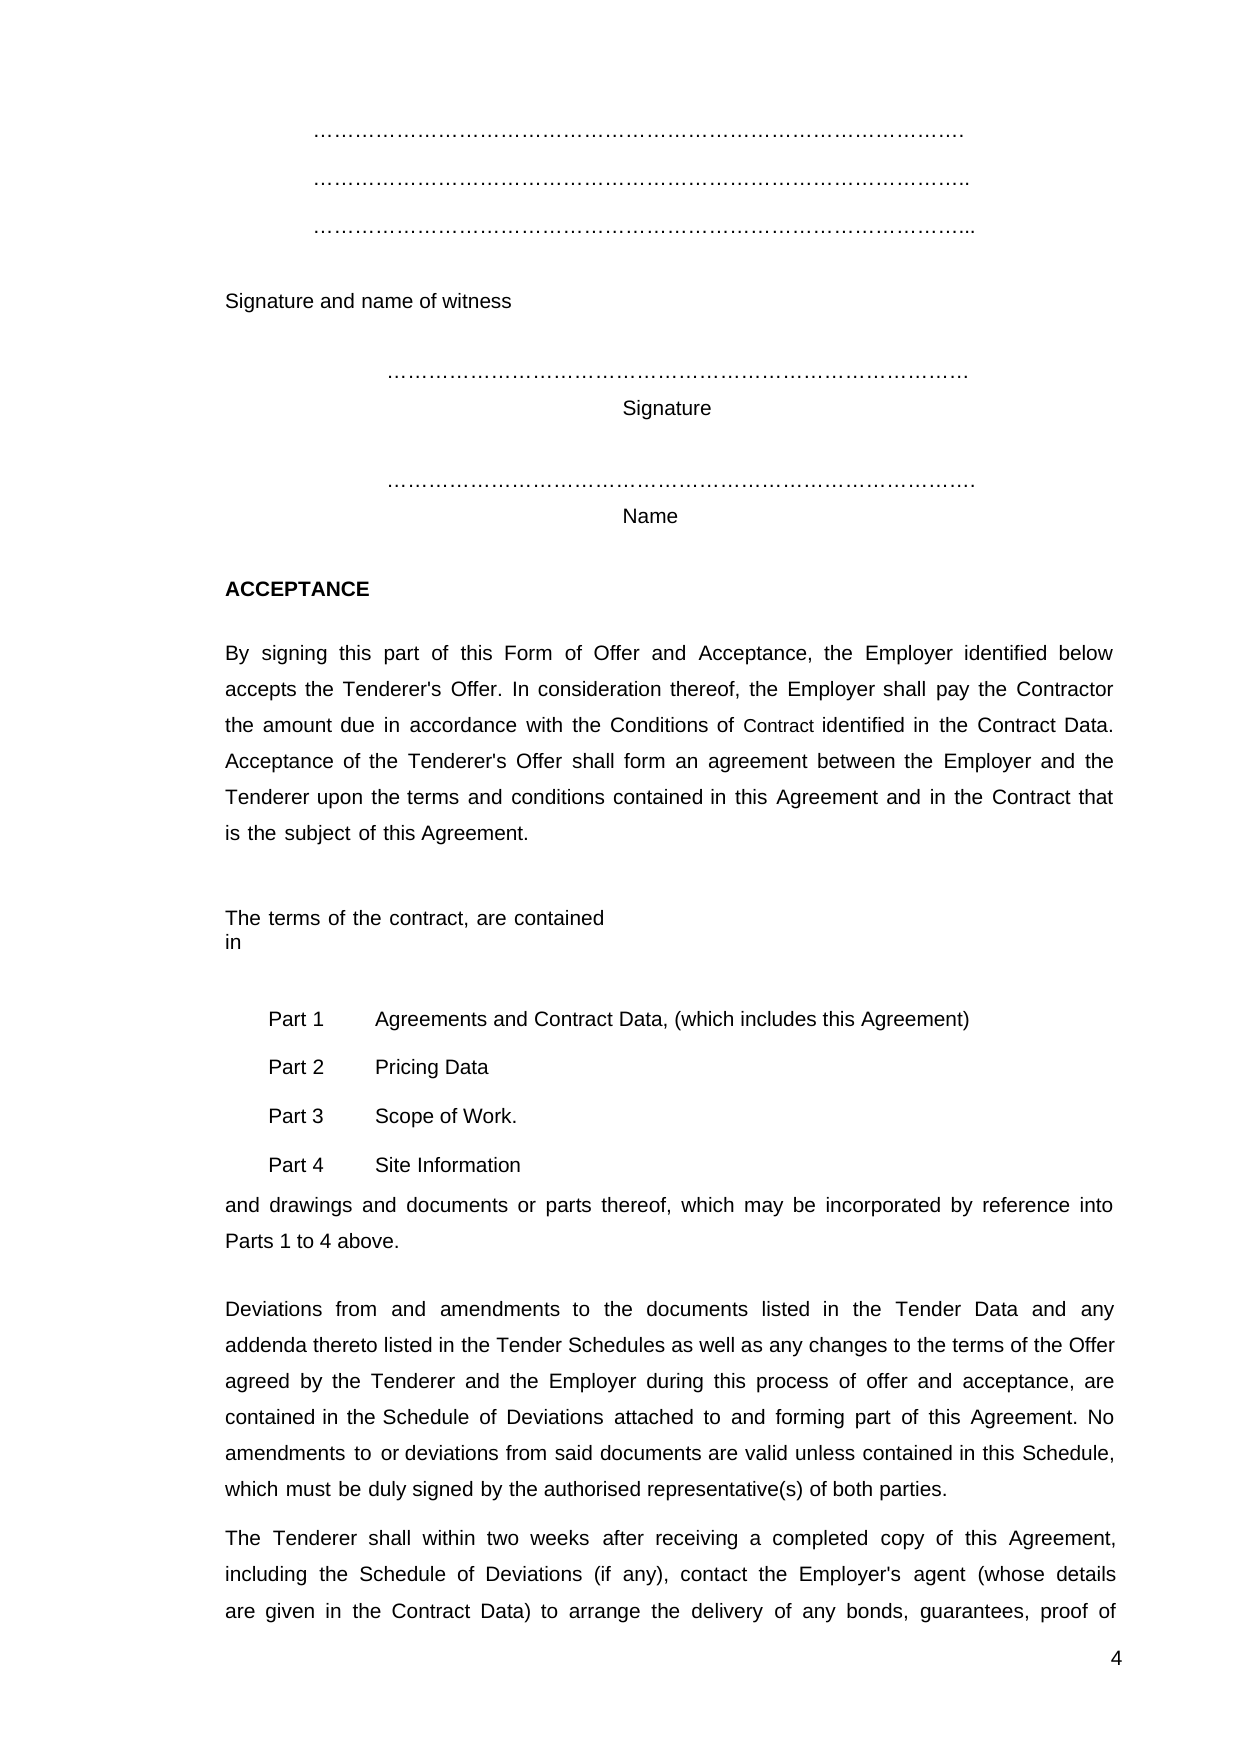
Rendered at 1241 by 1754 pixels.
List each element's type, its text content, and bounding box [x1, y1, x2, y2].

text ………………………………………………………………………… [225, 359, 1024, 383]
text …………………………………………………………………………. [225, 471, 1024, 492]
text Part 4 Site Information [268, 1152, 1124, 1177]
text The terms of the contract, are contained in [225, 906, 604, 953]
text and drawings and documents or parts thereof, which may be incorporated by reference into Parts 1 to 4 above. [225, 1193, 1115, 1253]
text Part 3 Scope of Work. [268, 1103, 1124, 1127]
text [225, 1526, 1117, 1623]
text Part 1 Agreements and Contract Data, (which includes this Agreement) [268, 1007, 1043, 1031]
text By signing this part of this Form of Offer and Acceptance, the Employer identified below accepts the Tenderer's Offer. In consideration thereof, the Employer shall pay the Contractor the amount due in accordance with the Conditions of Contract identified in the Contract Data. Acceptance of the Tenderer's Offer shall form an agreement between the Employer and the Tenderer upon the terms and conditions contained in this Agreement and in the Contract that is the subject of this Agreement. [225, 640, 1114, 845]
text ACCEPTANCE [225, 577, 1129, 600]
text Deviations from and amendments to the documents listed in the Tender Data and any addenda thereto listed in the Tender Schedules as well as any changes to the terms of the Offer agreed by the Tenderer and the Employer during this process of offer and acceptance, are contained in the Schedule of Deviations attached to and forming part of this Agreement. No amendments to or deviations from said documents are valid unless contained in this Schedule, which must be duly signed by the authorised representative(s) of both parties. [225, 1297, 1115, 1501]
text Name [225, 504, 1024, 528]
text Signature and name of witness [225, 288, 1024, 313]
text …………………………………………………………………………………. [225, 118, 1024, 142]
text Signature [225, 396, 1024, 419]
text ………………………………………………………………………………….. [225, 166, 1024, 190]
text …………………………………………………………………………………... [225, 214, 1024, 238]
text Part 2 Pricing Data [268, 1055, 1124, 1079]
